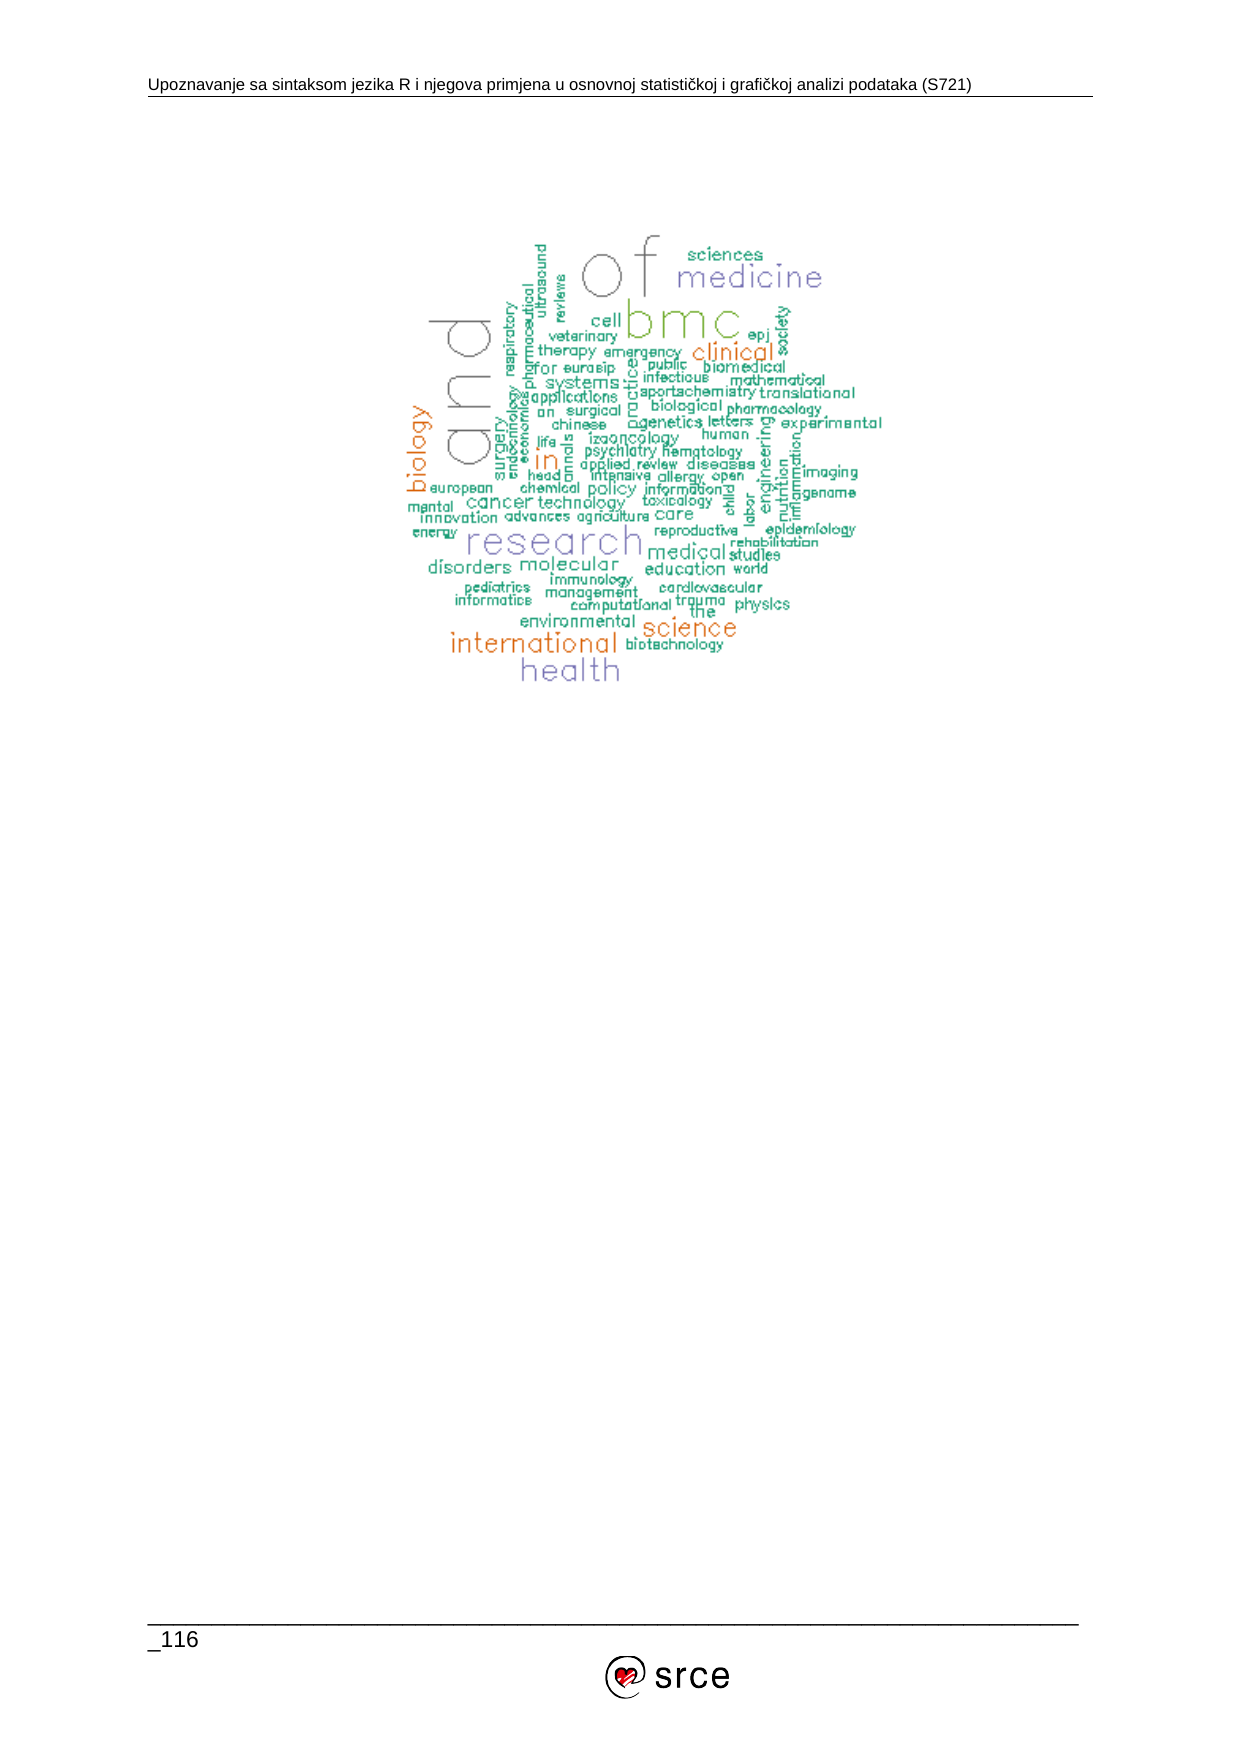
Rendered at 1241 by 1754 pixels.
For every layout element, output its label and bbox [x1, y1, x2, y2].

picture [241, 147, 999, 754]
picture [605, 1656, 729, 1699]
